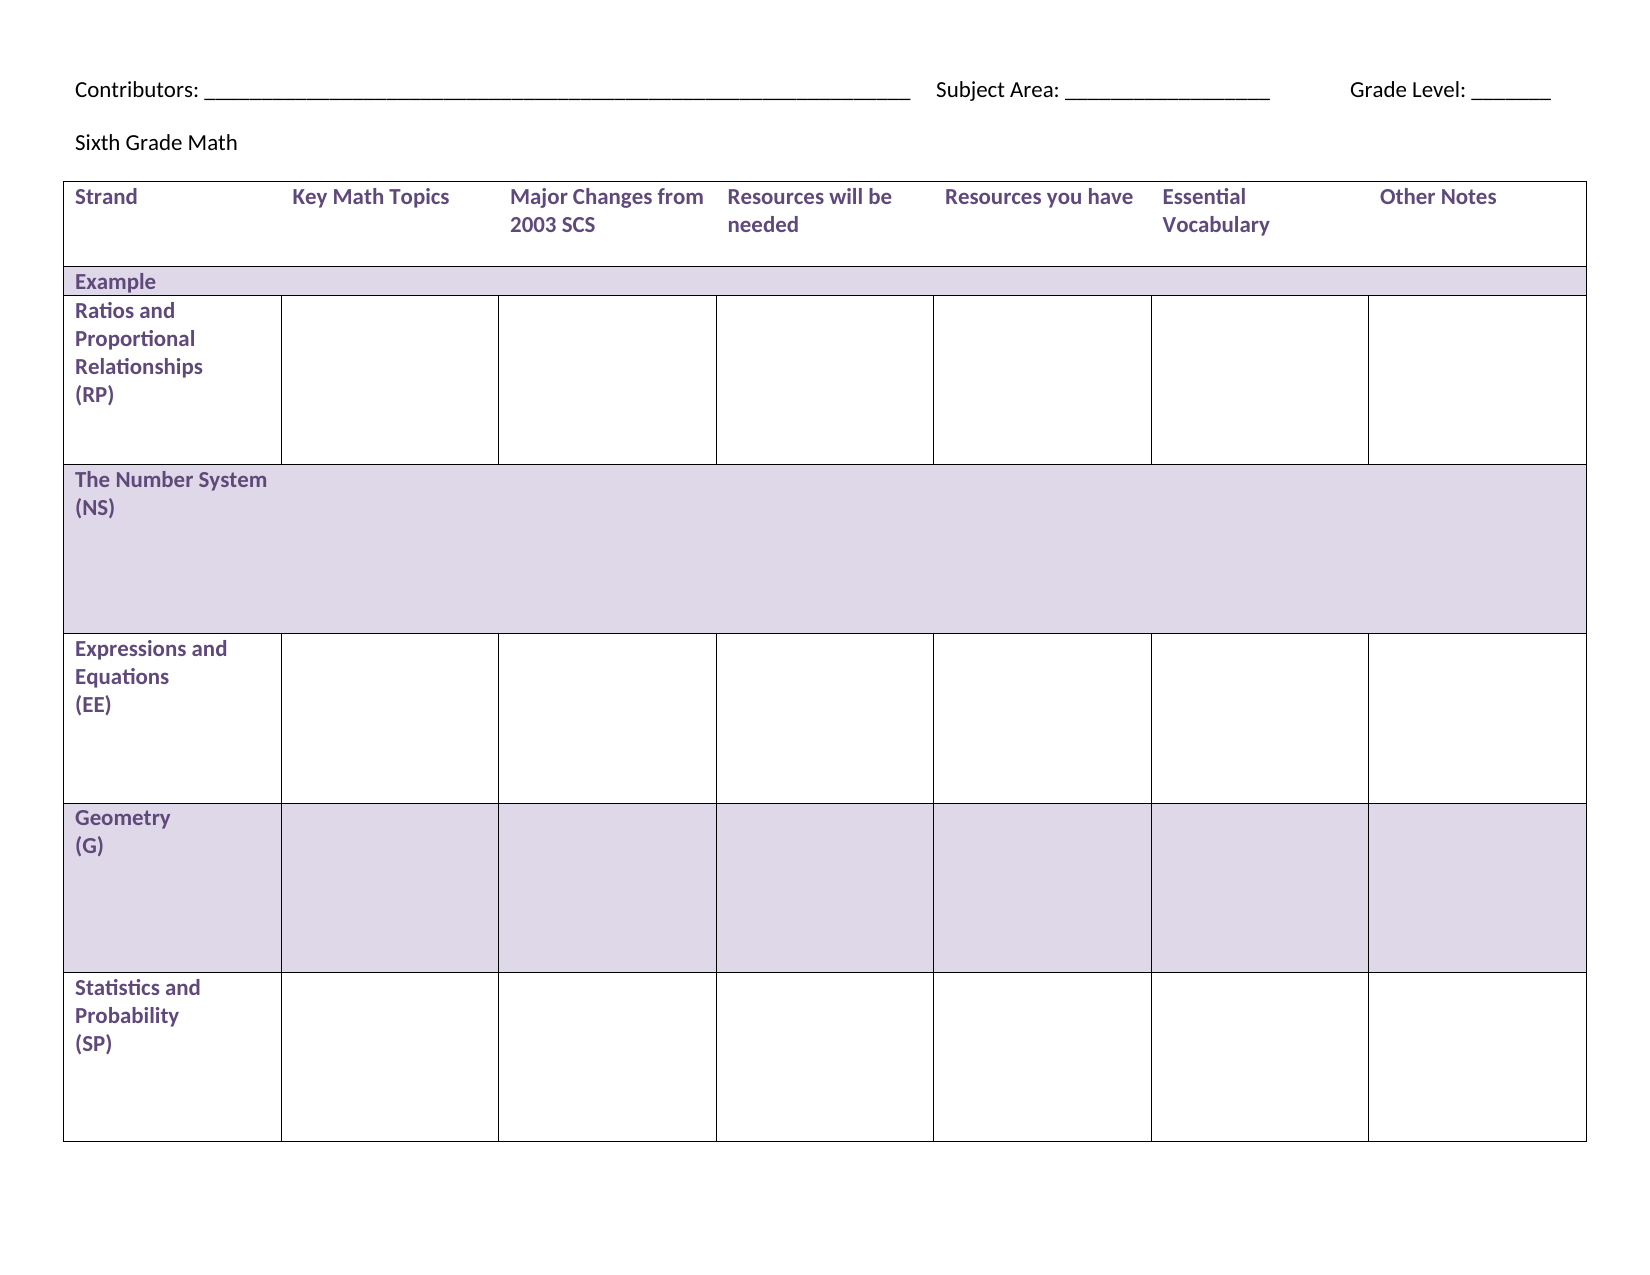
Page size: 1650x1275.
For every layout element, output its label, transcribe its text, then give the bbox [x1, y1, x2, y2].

table_cell [717, 973, 933, 1141]
table_cell Expressions and Equations (EE) [64, 634, 281, 802]
table_cell [934, 465, 1151, 633]
table_cell [1369, 973, 1586, 1141]
table_cell [282, 804, 498, 972]
table_cell [282, 296, 498, 464]
table_header Major Changes from 2003 SCS [499, 182, 716, 266]
table_cell [717, 804, 933, 972]
table_cell [717, 296, 933, 464]
table_cell [499, 973, 716, 1141]
table_cell [934, 804, 1151, 972]
table_cell [1152, 634, 1368, 802]
table_cell [1369, 634, 1586, 802]
table_header Resources you have [934, 182, 1151, 266]
table_cell [499, 465, 716, 633]
table_header Strand [64, 182, 281, 266]
table_header Other Notes [1369, 182, 1586, 266]
table_cell Example [64, 267, 281, 295]
table_cell [1151, 465, 1369, 633]
table_header Key Math Topics [281, 182, 499, 266]
table_cell [934, 973, 1151, 1141]
table_cell [934, 296, 1151, 464]
table_cell [1152, 296, 1368, 464]
table_cell Geometry (G) [64, 804, 281, 972]
table_cell [716, 465, 934, 633]
table_cell [1152, 804, 1368, 972]
table_cell [1369, 267, 1586, 295]
table_cell [281, 465, 499, 633]
table_header Essential Vocabulary [1151, 182, 1369, 266]
table_cell [1369, 465, 1586, 633]
table_header Resources will be needed [716, 182, 934, 266]
table_cell [716, 267, 934, 295]
table_cell [1151, 267, 1369, 295]
table_cell [499, 634, 716, 802]
table_cell [934, 267, 1151, 295]
table_cell The Number System (NS) [64, 465, 281, 633]
table_cell [281, 267, 499, 295]
table_cell [499, 267, 716, 295]
table_cell [282, 634, 498, 802]
table_cell [717, 634, 933, 802]
table_cell [282, 973, 498, 1141]
table_cell [1152, 973, 1368, 1141]
table_cell [499, 804, 716, 972]
table_cell [934, 634, 1151, 802]
table_cell [499, 296, 716, 464]
table_cell Statistics and Probability (SP) [64, 973, 281, 1141]
table_cell [1369, 804, 1586, 972]
text Sixth Grade Math [75, 128, 1575, 156]
table_cell [1369, 296, 1586, 464]
table_cell Ratios and Proportional Relationships (RP) [64, 296, 281, 464]
